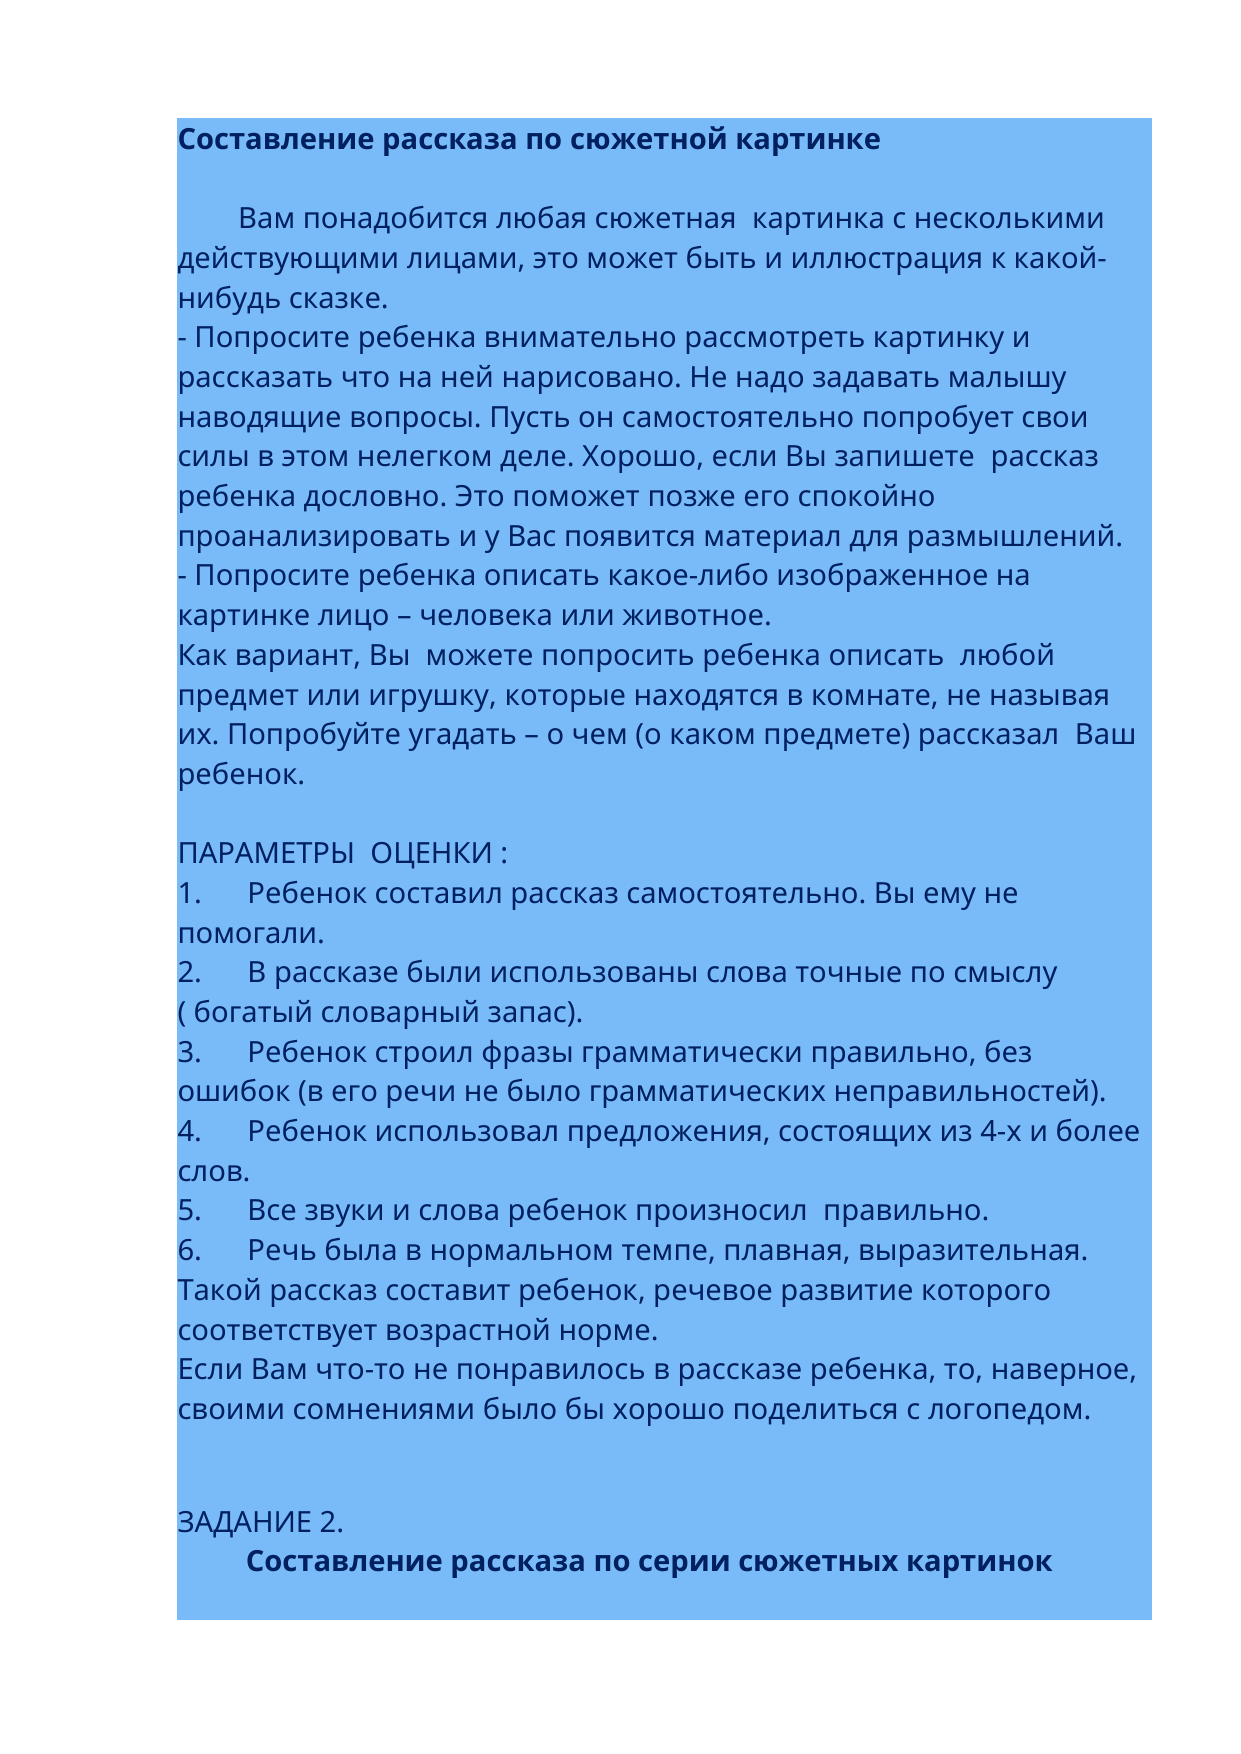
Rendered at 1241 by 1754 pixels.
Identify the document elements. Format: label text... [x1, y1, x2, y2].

text 5. Все звуки и слова ребенок произносил правильно. [177, 1190, 1152, 1229]
text ЗАДАНИЕ 2. [177, 1501, 1152, 1541]
text - Попросите ребенка внимательно рассмотреть картинку и рассказать что на ней нарисовано. Не надо задавать малышу наводящие вопросы. Пусть он самостоятельно попробует свои силы в этом нелегком деле. Хорошо, если Вы запишете рассказ ребенка дословно. Это поможет позже его спокойно проанализировать и у Вас появится материал для размышлений. [177, 317, 1152, 555]
text Составление рассказа по серии сюжетных картинок [177, 1541, 1152, 1580]
text - Попросите ребенка описать какое-либо изображенное на картинке лицо – человека или животное. [177, 555, 1152, 634]
text Если Вам что-то не понравилось в рассказе ребенка, то, наверное, своими сомнениями было бы хорошо поделиться с логопедом. [177, 1348, 1152, 1501]
text 1. Ребенок составил рассказ самостоятельно. Вы ему не помогали. [177, 872, 1152, 952]
text 4. Ребенок использовал предложения, состоящих из 4-х и более слов. [177, 1110, 1152, 1190]
text 6. Речь была в нормальном темпе, плавная, выразительная. [177, 1229, 1152, 1269]
text Такой рассказ составит ребенок, речевое развитие которого соответствует возрастной норме. [177, 1269, 1152, 1348]
text 2. В рассказе были использованы слова точные по смыслу ( богатый словарный запас). [177, 952, 1152, 1031]
text Как вариант, Вы можете попросить ребенка описать любой предмет или игрушку, которые находятся в комнате, не называя их. Попробуйте угадать – о чем (о каком предмете) рассказал Ваш ребенок. [177, 634, 1152, 793]
text Составление рассказа по сюжетной картинке Вам понадобится любая сюжетная картинка с несколькими действующими лицами, это может быть и иллюстрация к какой-нибудь сказке. [177, 118, 1152, 317]
text ПАРАМЕТРЫ ОЦЕНКИ : [177, 832, 1152, 872]
text 3. Ребенок строил фразы грамматически правильно, без ошибок (в его речи не было грамматических неправильностей). [177, 1031, 1152, 1110]
